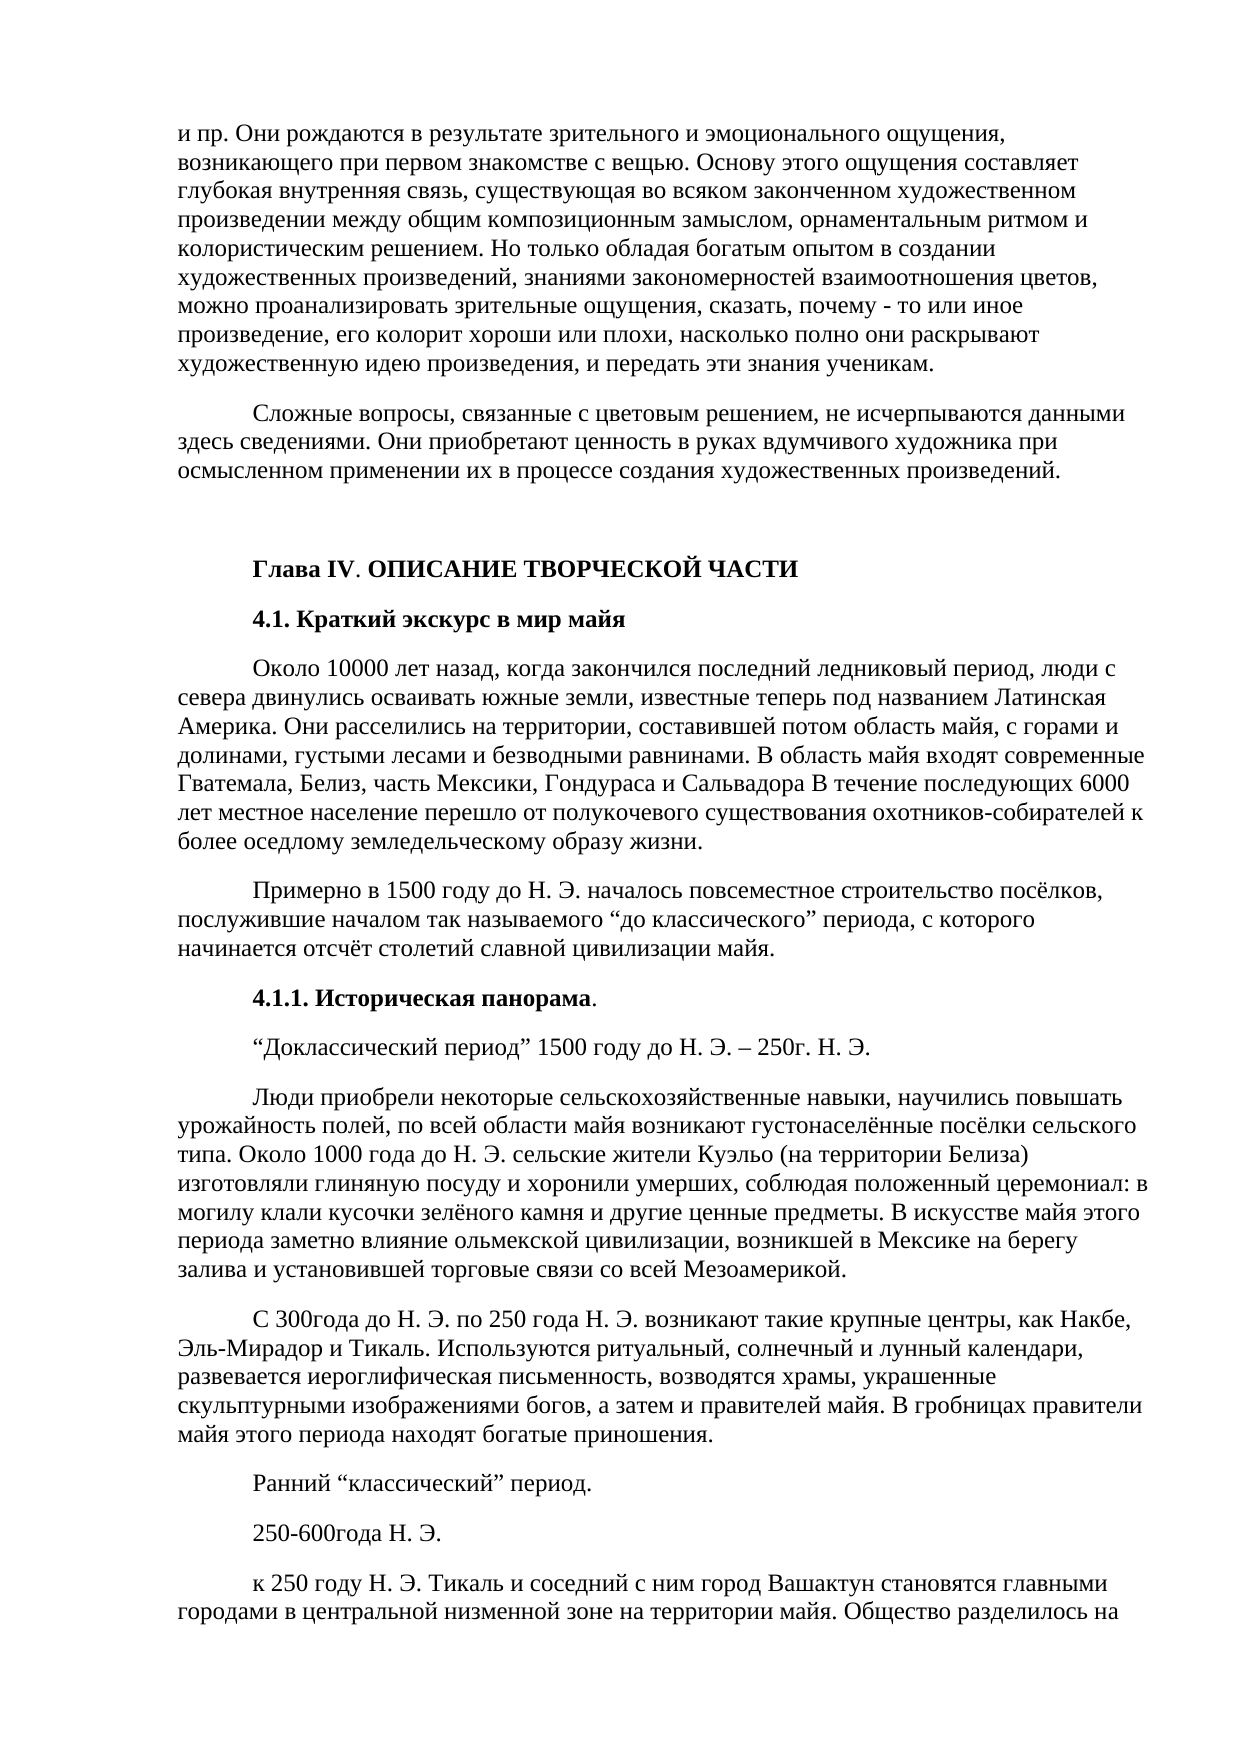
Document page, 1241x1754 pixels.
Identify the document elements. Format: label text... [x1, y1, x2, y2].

text 4.1.1. Историческая панорама. [177, 983, 1152, 1011]
text Глава IV. ОПИСАНИЕ ТВОРЧЕСКОЙ ЧАСТИ [177, 554, 1152, 583]
text Ранний “классический” период. [177, 1468, 1152, 1497]
text Люди приобрели некоторые сельскохозяйственные навыки, научились повышать урожайность полей, по всей области майя возникают густонаселённые посёлки сельского типа. Около 1000 года до Н. Э. сельские жители Куэльо (на территории Белиза) изготовляли глиняную посуду и хоронили умерших, соблюдая положенный церемониал: в могилу клали кусочки зелёного камня и другие ценные предметы. В искусстве майя этого периода заметно влияние ольмекской цивилизации, возникшей в Мексике на берегу залива и установившей торговые связи со всей Мезоамерикой. [177, 1082, 1152, 1283]
text Около 10000 лет назад, когда закончился последний ледниковый период, люди с севера двинулись осваивать южные земли, известные теперь под названием Латинская Америка. Они расселились на территории, составившей потом область майя, с горами и долинами, густыми лесами и безводными равнинами. В область майя входят современные Гватемала, Белиз, часть Мексики, Гондураса и Сальвадора В течение последующих 6000 лет местное население перешло от полукочевого существования охотников-собирателей к более оседлому земледельческому образу жизни. [177, 653, 1152, 855]
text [177, 1568, 1152, 1625]
text С 300года до Н. Э. по 250 года Н. Э. возникают такие крупные центры, как Накбе, Эль-Мирадор и Тикаль. Используются ритуальный, солнечный и лунный календари, развевается иероглифическая письменность, возводятся храмы, украшенные скульптурными изображениями богов, а затем и правителей майя. В гробницах правители майя этого периода находят богатые приношения. [177, 1304, 1152, 1448]
text Примерно в 1500 году до Н. Э. началось повсеместное строительство посёлков, послужившие началом так называемого “до классического” периода, с которого начинается отсчёт столетий славной цивилизации майя. [177, 876, 1152, 962]
text “Доклассический период” 1500 году до Н. Э. – 250г. Н. Э. [177, 1032, 1152, 1061]
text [177, 118, 1152, 377]
text Сложные вопросы, связанные с цветовым решением, не исчерпываются данными здесь сведениями. Они приобретают ценность в руках вдумчивого художника при осмысленном применении их в процессе создания художественных произведений. [177, 398, 1152, 484]
text 250-600года Н. Э. [177, 1518, 1152, 1547]
text 4.1. Краткий экскурс в мир майя [177, 604, 1152, 633]
